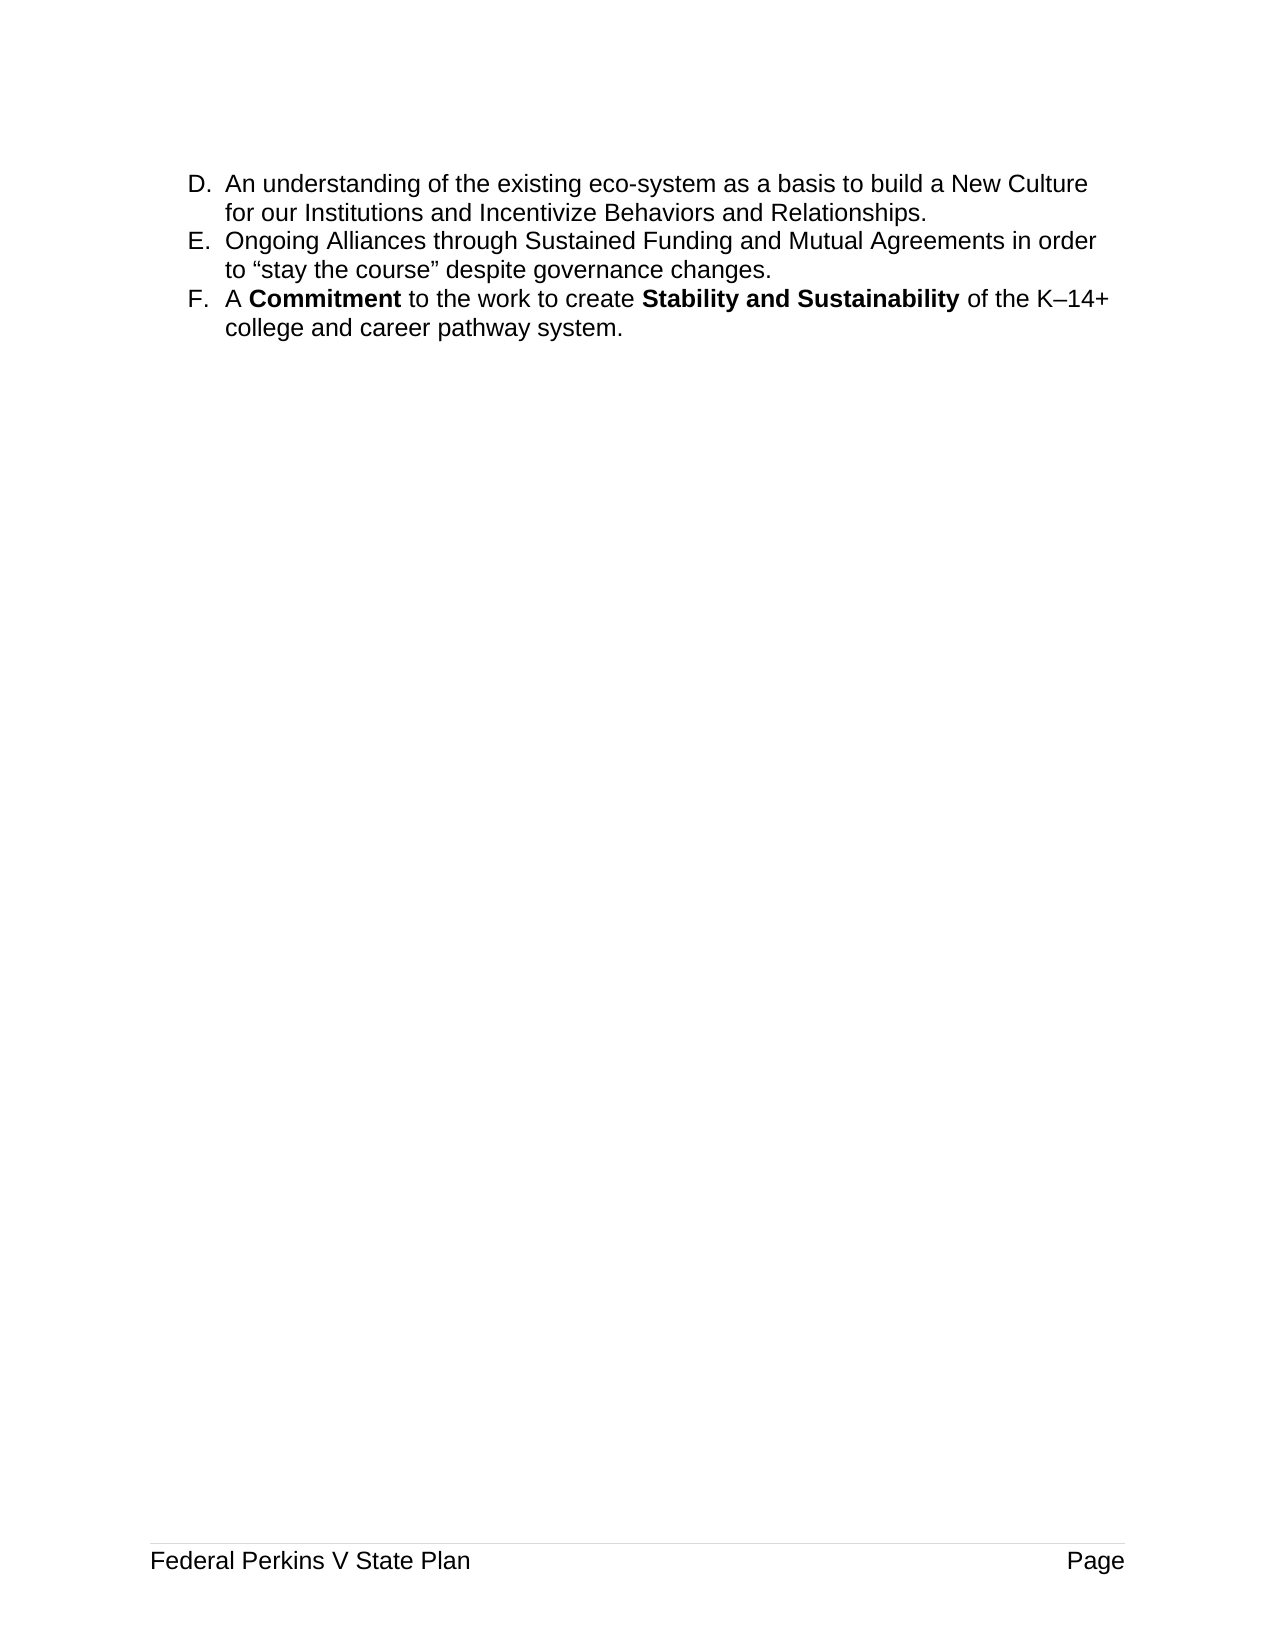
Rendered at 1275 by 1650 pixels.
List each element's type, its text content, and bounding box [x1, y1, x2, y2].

list Ongoing Alliances through Sustained Funding and Mutual Agreements in order to “stay the course” despite governance changes. [187, 226, 1125, 284]
list A Commitment to the work to create Stability and Sustainability of the K–14+ college and career pathway system. [187, 284, 1125, 341]
list An understanding of the existing eco-system as a basis to build a New Culture for our Institutions and Incentivize Behaviors and Relationships. [187, 169, 1125, 226]
